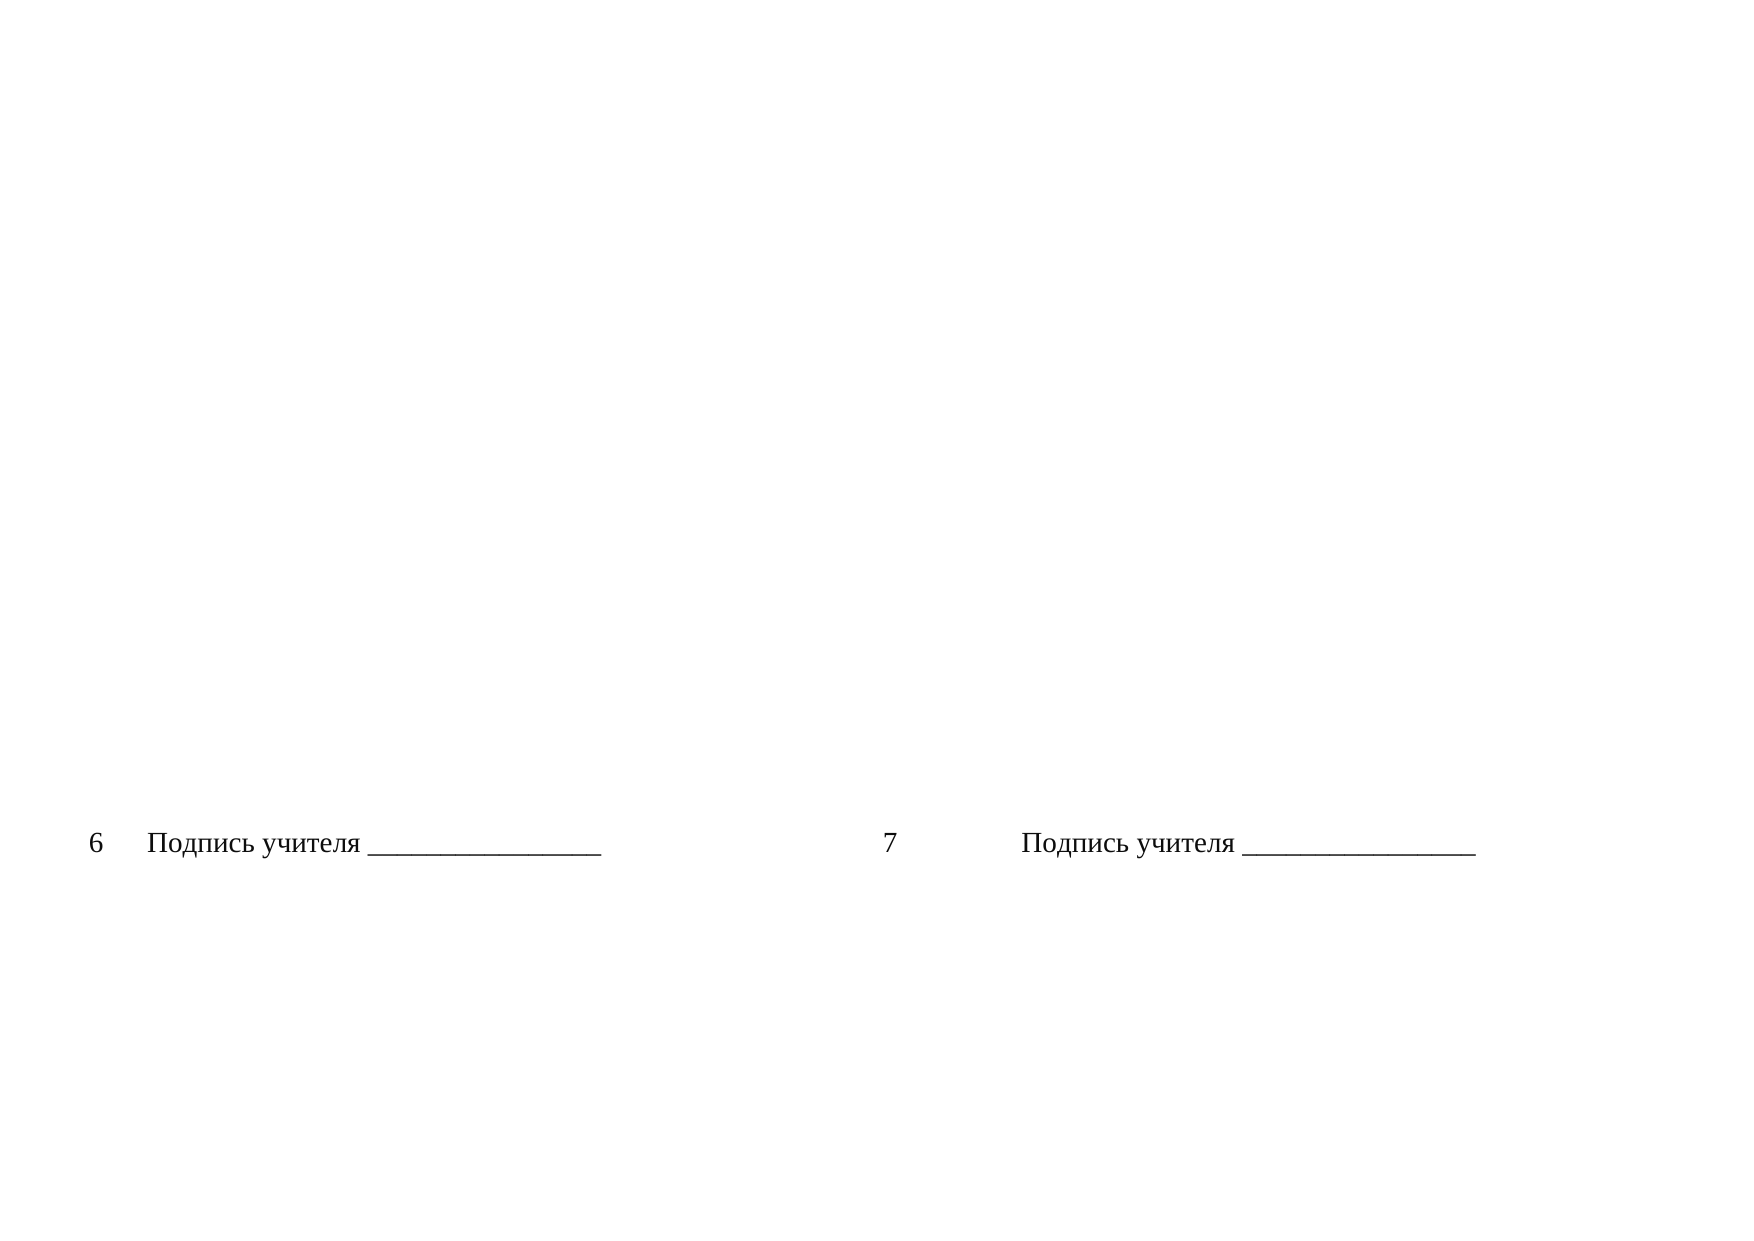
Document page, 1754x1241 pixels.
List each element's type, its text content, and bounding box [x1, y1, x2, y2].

text 6 Подпись учителя ________________ 7 Подпись учителя ________________ [74, 825, 1604, 858]
